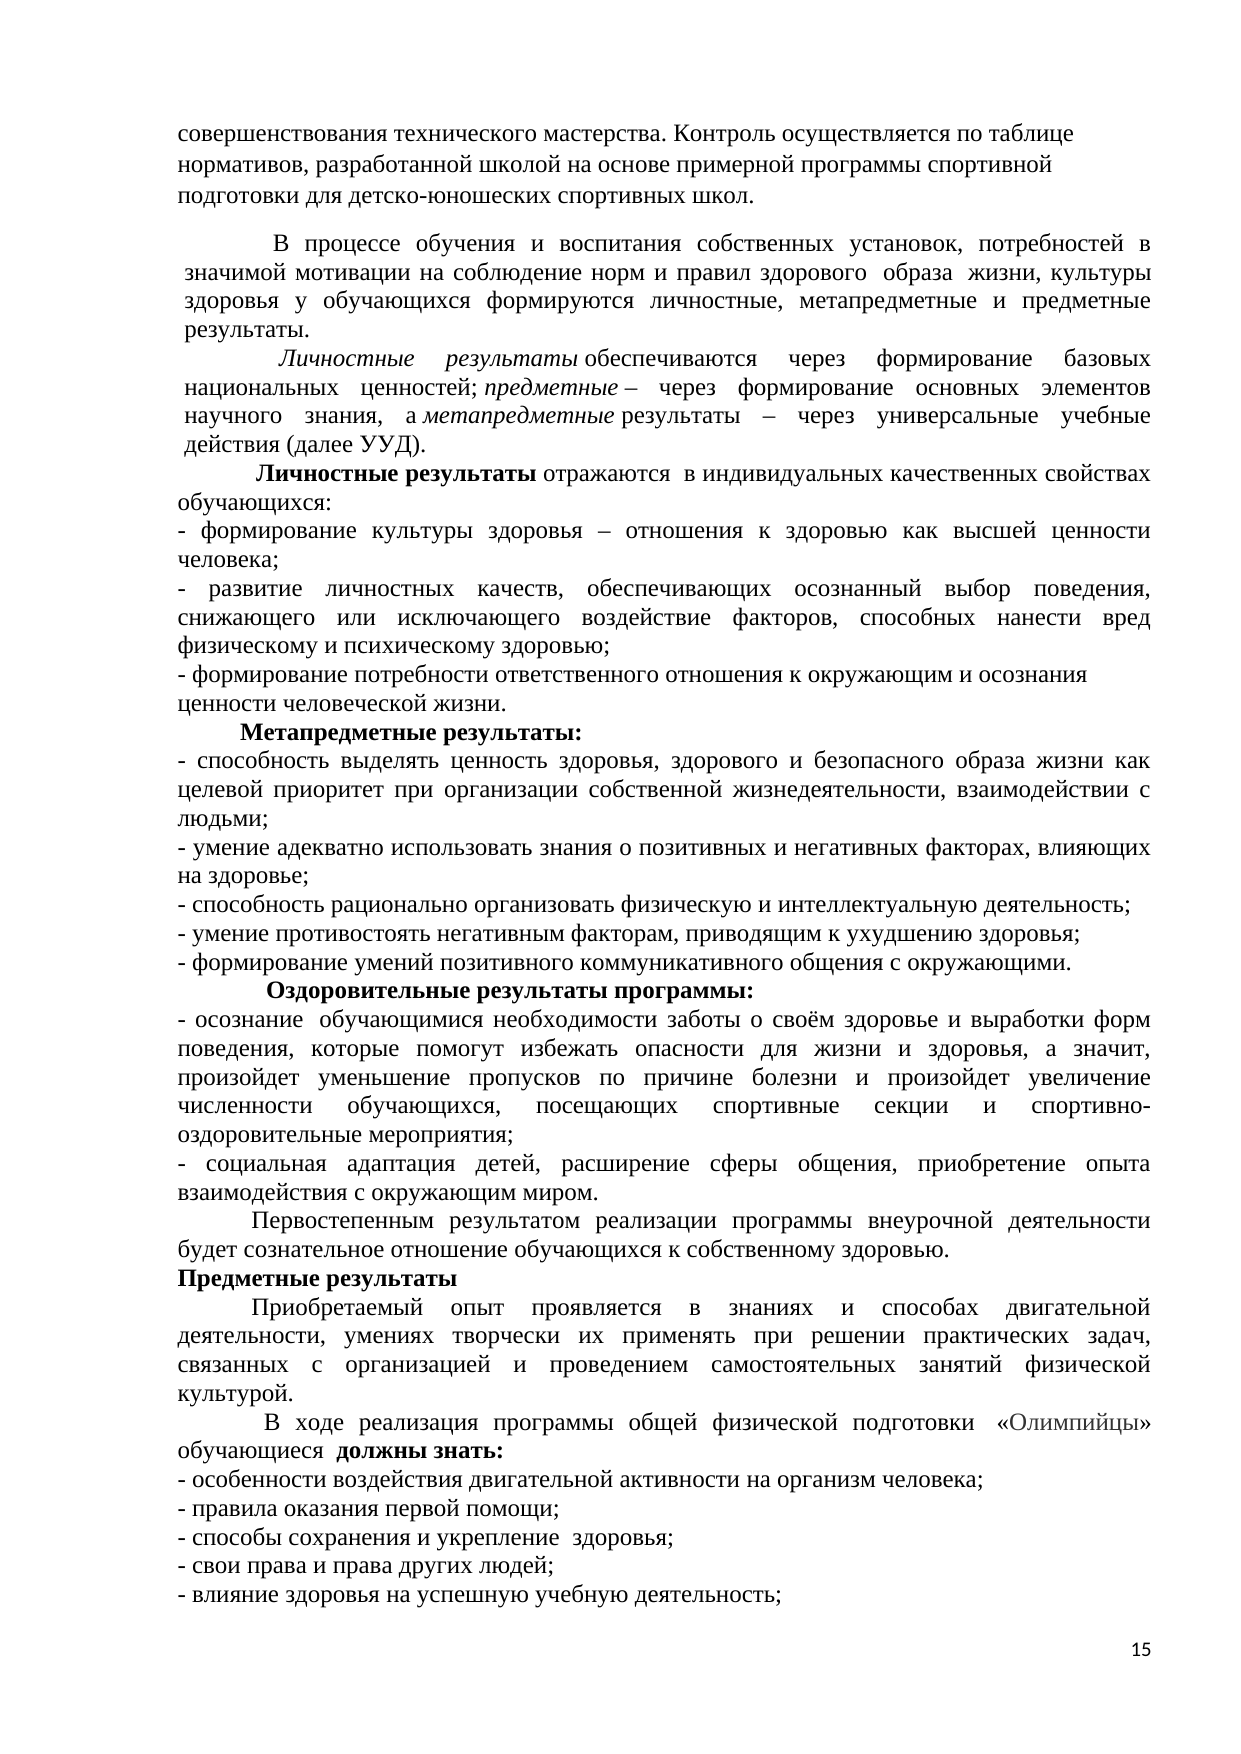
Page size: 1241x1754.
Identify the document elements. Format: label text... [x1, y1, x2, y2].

text В процессе обучения и воспитания собственных установок, потребностей в значимой мотивации на соблюдение норм и правил здорового образа жизни, культуры здоровья у обучающихся формируются личностные, метапредметные и предметные результаты. [184, 228, 1152, 343]
text Приобретаемый опыт проявляется в знаниях и способах двигательной деятельности, умениях творчески их применять при решении практических задач, связанных с организацией и проведением самостоятельных занятий физической культурой. [177, 1292, 1152, 1407]
text - формирование потребности ответственного отношения к окружающим и осознания ценности человеческой жизни. [177, 659, 1152, 717]
text - социальная адаптация детей, расширение сферы общения, приобретение опыта взаимодействия с окружающим миром. [177, 1148, 1152, 1205]
text - способность рационально организовать физическую и интеллектуальную деятельность; [177, 889, 1152, 918]
text - правила оказания первой помощи; [177, 1493, 1152, 1522]
text - формирование умений позитивного коммуникативного общения с окружающими. [177, 947, 1152, 975]
text Метапредметные результаты: [177, 717, 1152, 745]
text Оздоровительные результаты программы: [177, 975, 1152, 1004]
text - умение противостоять негативным факторам, приводящим к ухудшению здоровья; [177, 918, 1152, 947]
text - развитие личностных качеств, обеспечивающих осознанный выбор поведения, снижающего или исключающего воздействие факторов, способных нанести вред физическому и психическому здоровью; [177, 573, 1152, 659]
text Личностные результаты обеспечиваются через формирование базовых национальных ценностей; предметные – через формирование основных элементов научного знания, а метапредметные результаты – через универсальные учебные действия (далее УУД). [184, 343, 1152, 458]
text - влияние здоровья на успешную учебную деятельность; [177, 1579, 1152, 1608]
text - особенности воздействия двигательной активности на организм человека; [177, 1464, 1152, 1493]
text Первостепенным результатом реализации программы внеурочной деятельности будет сознательное отношение обучающихся к собственному здоровью. [177, 1205, 1152, 1263]
text В ходе реализация программы общей физической подготовки «Олимпийцы» обучающиеся должны знать: [177, 1407, 1152, 1464]
text - формирование культуры здоровья – отношения к здоровью как высшей ценности человека; [177, 515, 1152, 573]
text - свои права и права других людей; [177, 1550, 1152, 1579]
text Личностные результаты отражаются в индивидуальных качественных свойствах обучающихся: [177, 458, 1152, 515]
text - осознание обучающимися необходимости заботы о своём здоровье и выработки форм поведения, которые помогут избежать опасности для жизни и здоровья, а значит, произойдет уменьшение пропусков по причине болезни и произойдет увеличение численности обучающихся, посещающих спортивные секции и спортивно-оздоровительные мероприятия; [177, 1004, 1152, 1148]
text - способность выделять ценность здоровья, здорового и безопасного образа жизни как целевой приоритет при организации собственной жизнедеятельности, взаимодействии с людьми; [177, 745, 1152, 832]
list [177, 118, 1152, 209]
text - способы сохранения и укрепление здоровья; [177, 1522, 1152, 1550]
text - умение адекватно использовать знания о позитивных и негативных факторах, влияющих на здоровье; [177, 832, 1152, 889]
text Предметные результаты [177, 1263, 1152, 1292]
